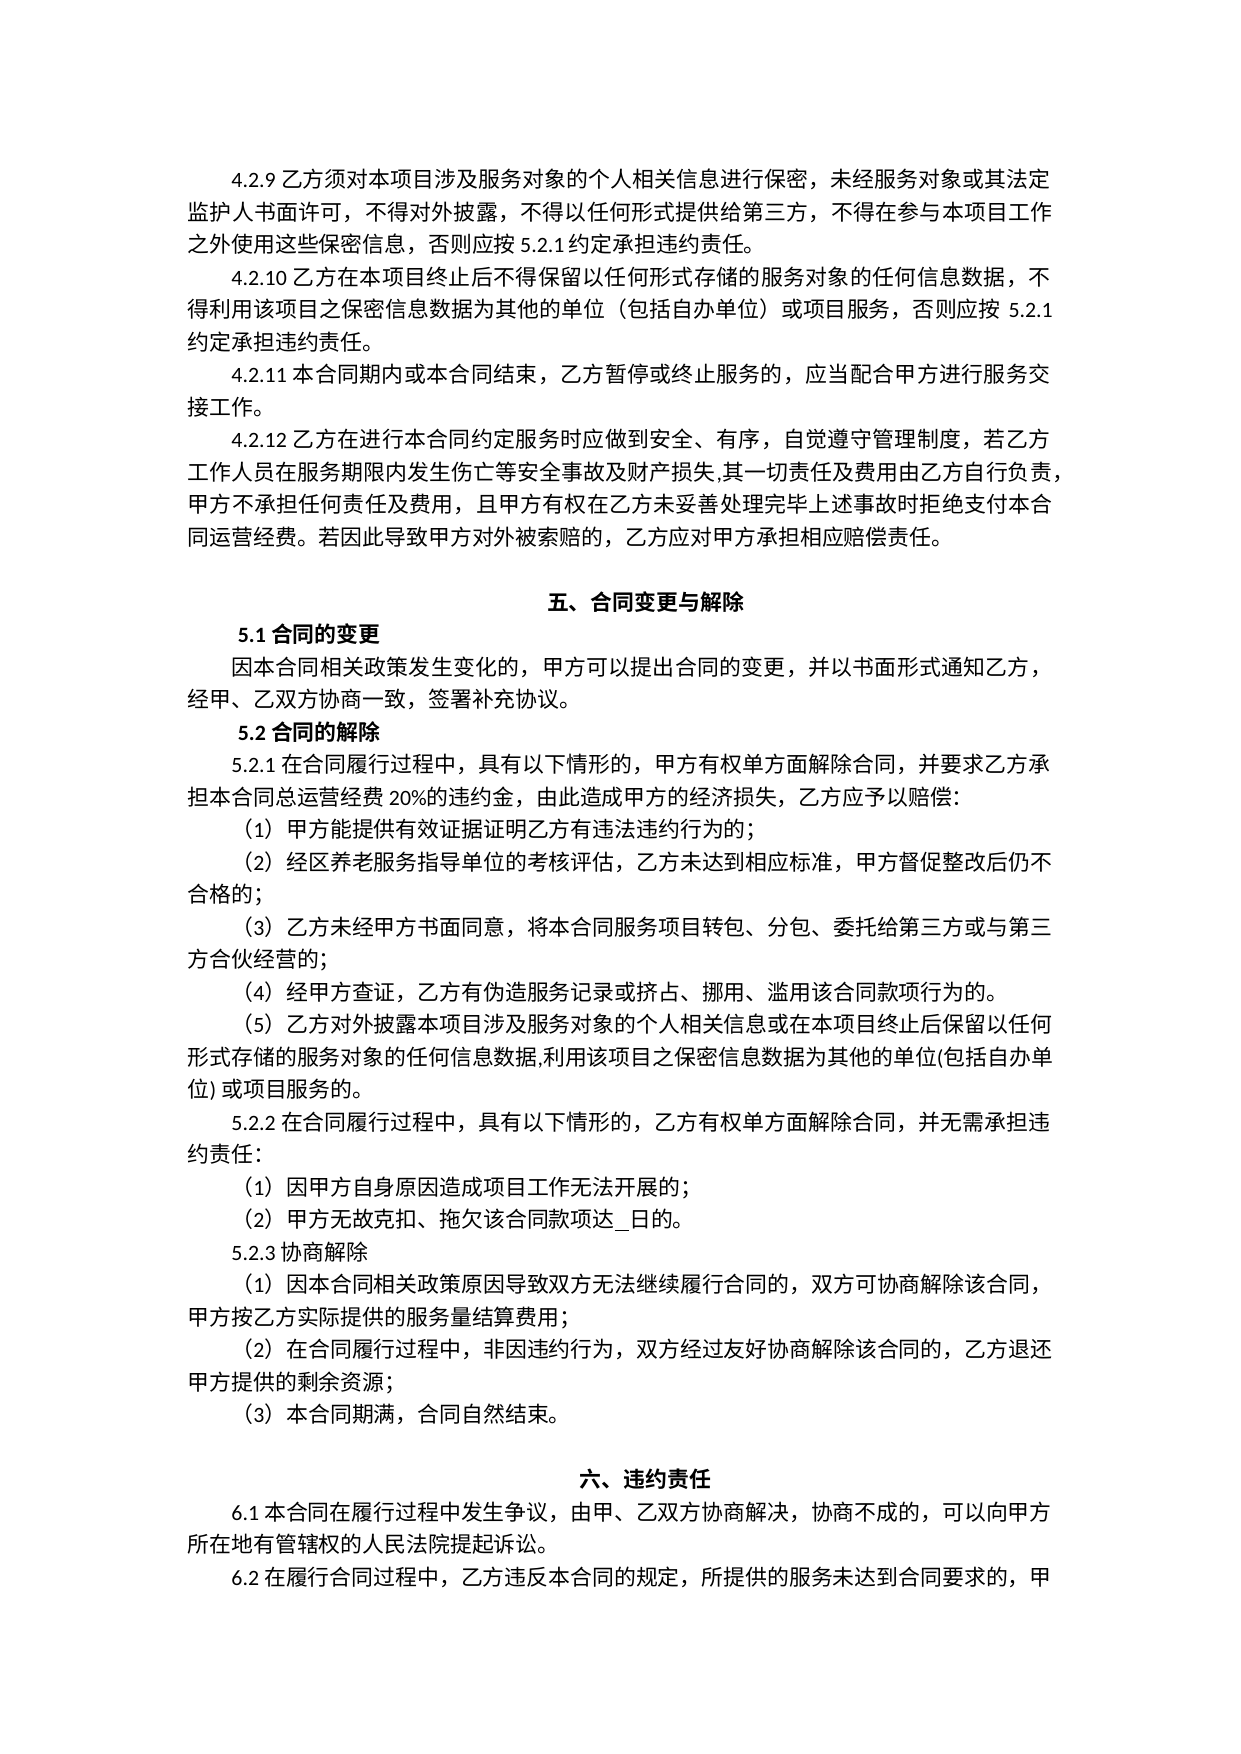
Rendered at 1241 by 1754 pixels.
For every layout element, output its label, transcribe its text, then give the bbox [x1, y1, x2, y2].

text 因本合同相关政策发生变化的，甲方可以提出合同的变更，并以书面形式通知乙方，经甲、乙双方协商一致，签署补充协议。 [187, 649, 1053, 714]
text （2）经区养老服务指导单位的考核评估，乙方未达到相应标准，甲方督促整改后仍不合格的； [187, 844, 1053, 909]
text 4.2.10 乙方在本项目终止后不得保留以任何形式存储的服务对象的任何信息数据，不得利用该项目之保密信息数据为其他的单位（包括自办单位）或项目服务，否则应按5.2.1约定承担违约责任。 [187, 259, 1053, 357]
text （1）因本合同相关政策原因导致双方无法继续履行合同的，双方可协商解除该合同，甲方按乙方实际提供的服务量结算费用； [187, 1267, 1053, 1332]
text 4.2.9 乙方须对本项目涉及服务对象的个人相关信息进行保密，未经服务对象或其法定监护人书面许可，不得对外披露，不得以任何形式提供给第三方，不得在参与本项目工作之外使用这些保密信息，否则应按5.2.1约定承担违约责任。 [187, 162, 1053, 259]
text 5.2.2 在合同履行过程中，具有以下情形的，乙方有权单方面解除合同，并无需承担违约责任： [187, 1104, 1053, 1169]
text （2）在合同履行过程中，非因违约行为，双方经过友好协商解除该合同的，乙方退还甲方提供的剩余资源； [187, 1332, 1053, 1397]
text （3）乙方未经甲方书面同意，将本合同服务项目转包、分包、委托给第三方或与第三方合伙经营的； [187, 909, 1053, 974]
text 4.2.11 本合同期内或本合同结束，乙方暂停或终止服务的，应当配合甲方进行服务交接工作。 [187, 357, 1053, 422]
text 5.2.1 在合同履行过程中，具有以下情形的，甲方有权单方面解除合同，并要求乙方承担本合同总运营经费20%的违约金，由此造成甲方的经济损失，乙方应予以赔偿： [187, 747, 1053, 812]
text 6.1 本合同在履行过程中发生争议，由甲、乙双方协商解决，协商不成的，可以向甲方所在地有管辖权的人民法院提起诉讼。 [187, 1494, 1053, 1559]
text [187, 1559, 1053, 1592]
text （2）甲方无故克扣、拖欠该合同款项达 日的。 [187, 1202, 1053, 1234]
text 5.2 合同的解除 [187, 714, 1053, 747]
text 五、合同变更与解除 [187, 584, 1053, 617]
text 六、违约责任 [187, 1462, 1053, 1494]
text （5）乙方对外披露本项目涉及服务对象的个人相关信息或在本项目终止后保留以任何形式存储的服务对象的任何信息数据,利用该项目之保密信息数据为其他的单位(包括自办单位) 或项目服务的。 [187, 1007, 1053, 1104]
text （4）经甲方查证，乙方有伪造服务记录或挤占、挪用、滥用该合同款项行为的。 [187, 974, 1053, 1007]
text 4.2.12 乙方在进行本合同约定服务时应做到安全、有序，自觉遵守管理制度，若乙方工作人员在服务期限内发生伤亡等安全事故及财产损失,其一切责任及费用由乙方自行负责，甲方不承担任何责任及费用，且甲方有权在乙方未妥善处理完毕上述事故时拒绝支付本合同运营经费。若因此导致甲方对外被索赔的，乙方应对甲方承担相应赔偿责任。 [187, 422, 1053, 552]
text 5.2.3 协商解除 [187, 1234, 1053, 1267]
text 5.1 合同的变更 [187, 617, 1053, 649]
text （1）因甲方自身原因造成项目工作无法开展的； [187, 1169, 1053, 1202]
text （3）本合同期满，合同自然结束。 [187, 1397, 1053, 1429]
text （1）甲方能提供有效证据证明乙方有违法违约行为的； [187, 812, 1053, 844]
